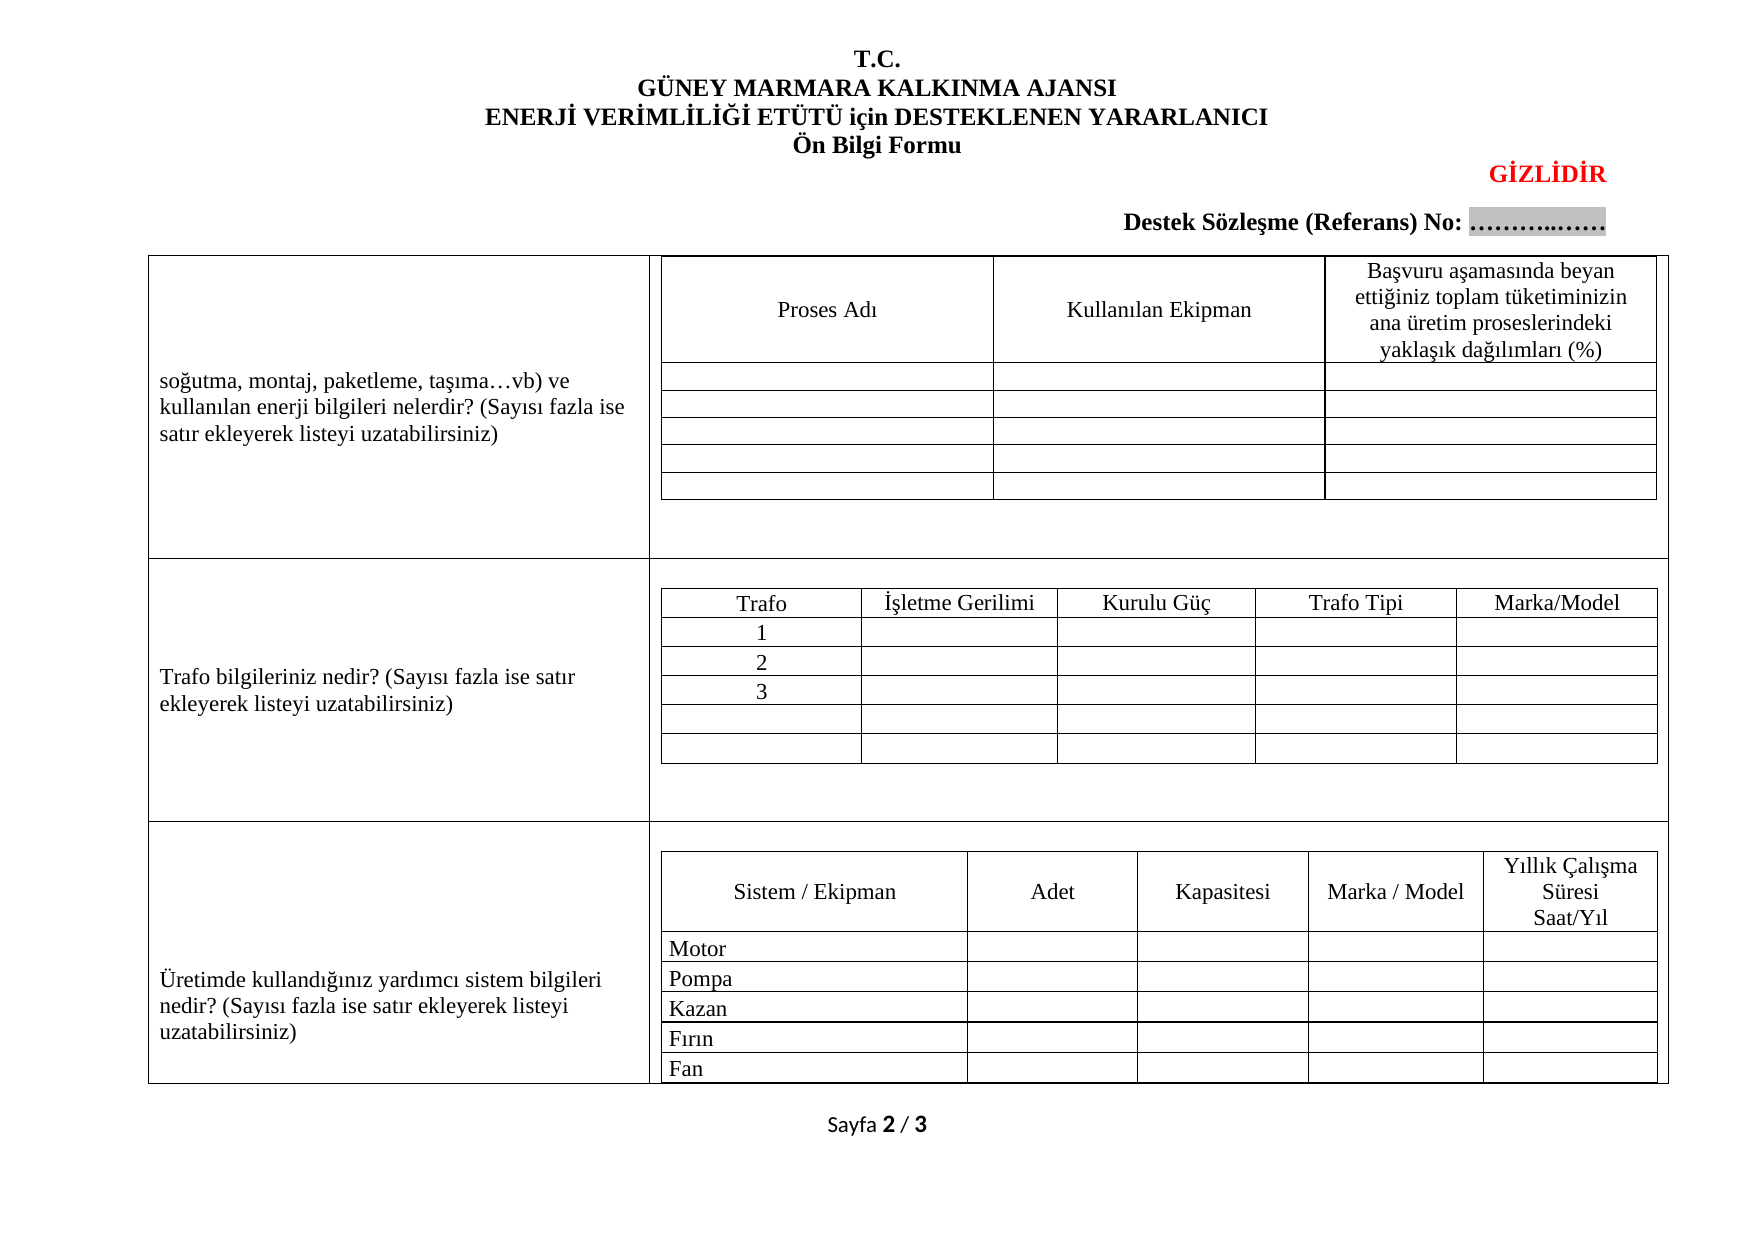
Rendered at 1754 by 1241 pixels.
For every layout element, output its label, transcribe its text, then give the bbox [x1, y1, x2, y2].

table_cell [650, 822, 1668, 1083]
table_cell [650, 559, 1668, 821]
table_cell [650, 256, 1668, 558]
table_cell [149, 256, 649, 558]
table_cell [149, 822, 649, 1083]
table_cell Trafo bilgileriniz nedir? (Sayısı fazla ise satır ekleyerek listeyi uzatabilirsiniz) [149, 559, 649, 821]
